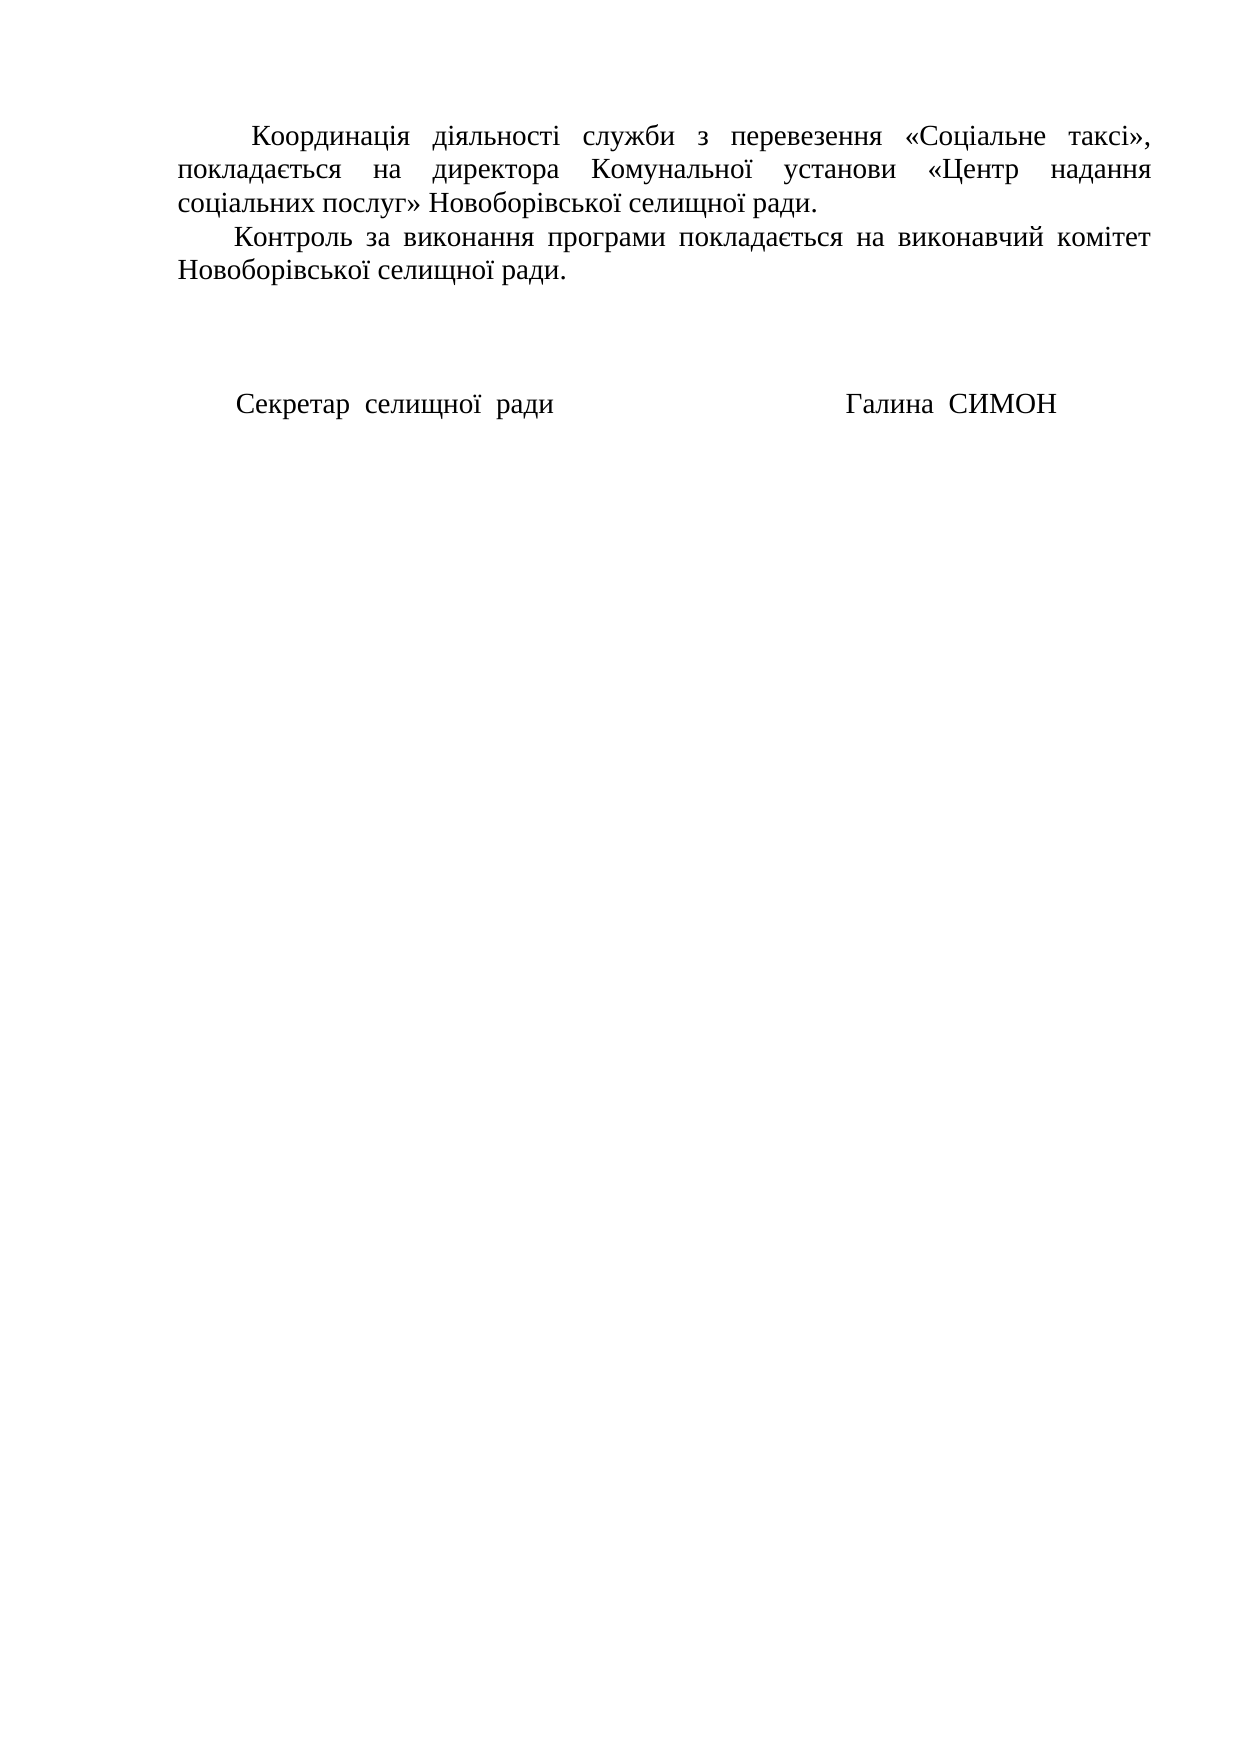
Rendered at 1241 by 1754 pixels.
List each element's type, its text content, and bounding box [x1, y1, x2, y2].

text Секретар селищної ради Галина СИМОН [177, 386, 1152, 420]
text Координація діяльності служби з перевезення «Соціальне таксі», покладається на директора Комунальної установи «Центр надання соціальних послуг» Новоборівської селищної ради. [177, 118, 1152, 219]
text Контроль за виконання програми покладається на виконавчий комітет Новоборівської селищної ради. [177, 219, 1152, 286]
